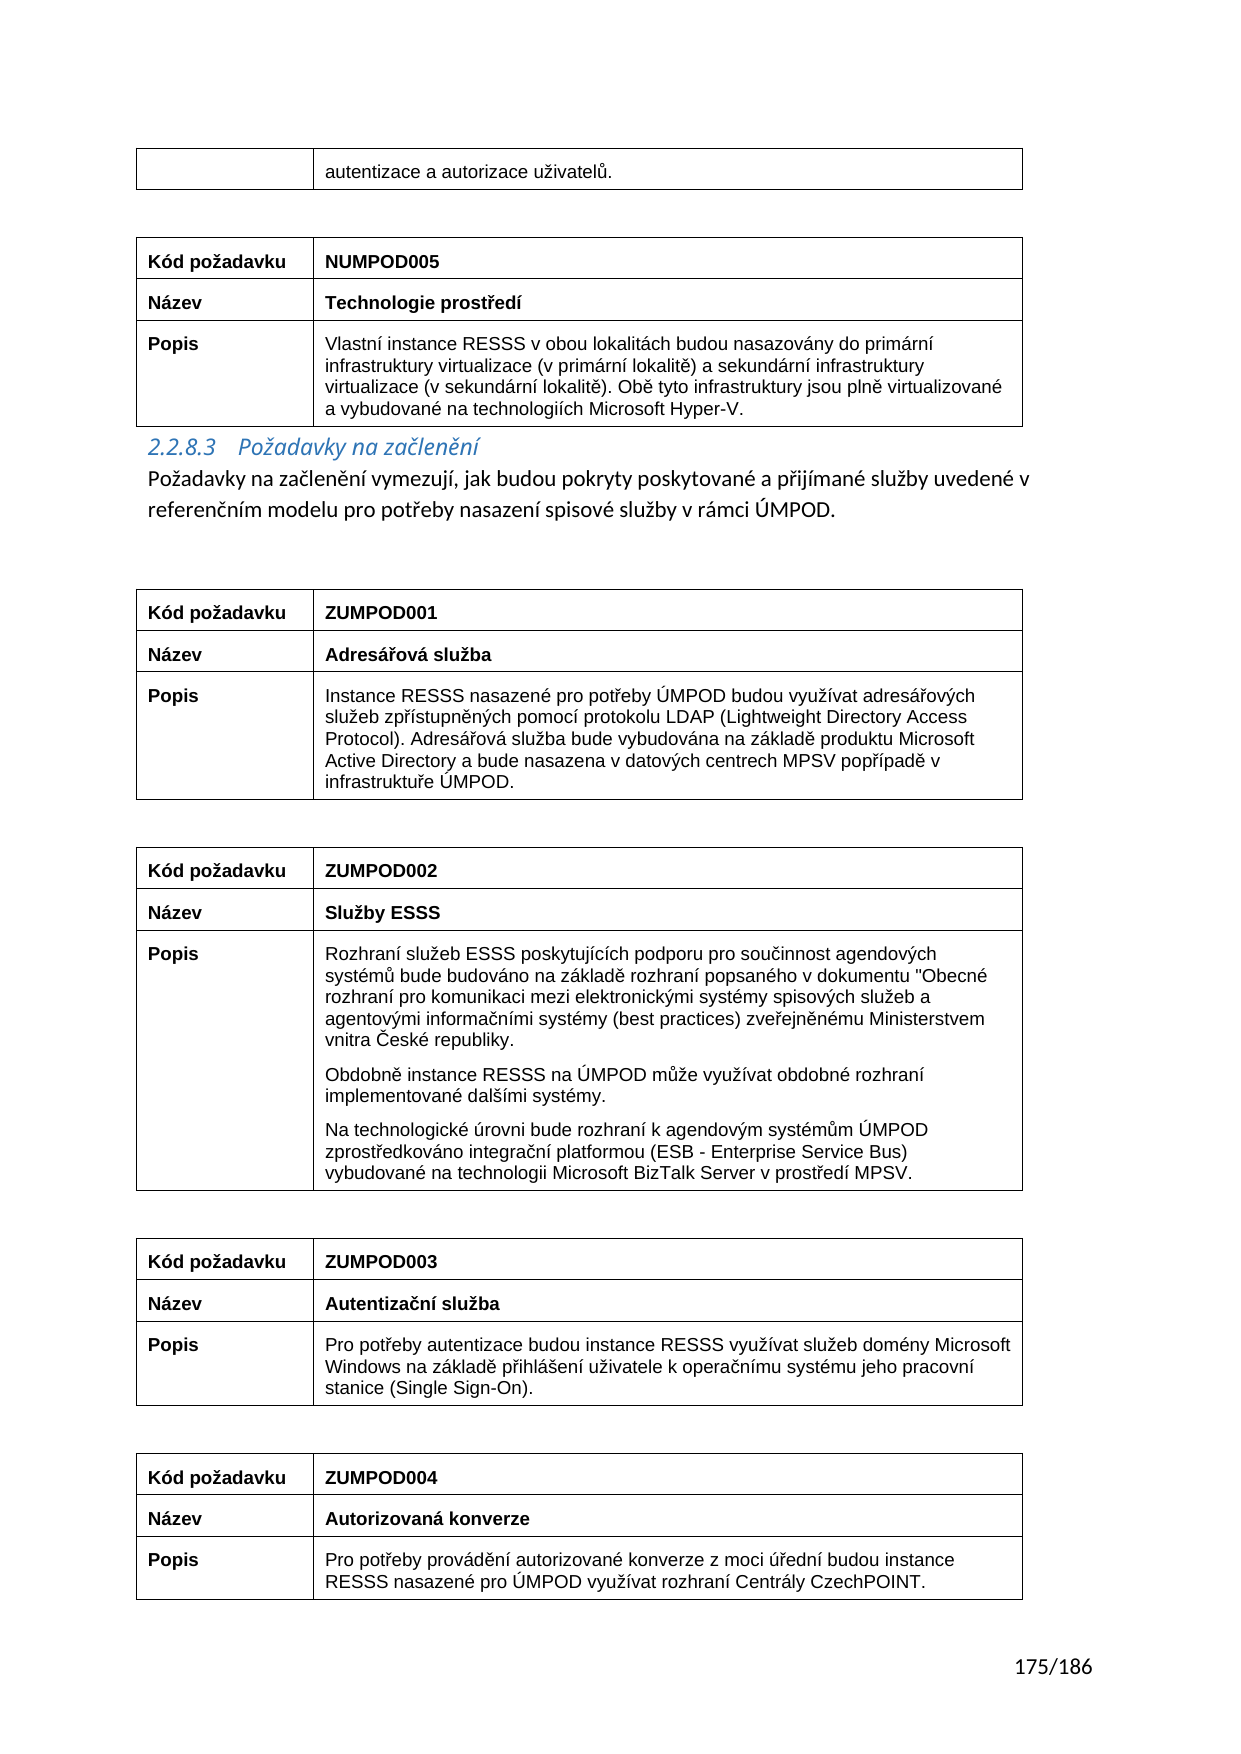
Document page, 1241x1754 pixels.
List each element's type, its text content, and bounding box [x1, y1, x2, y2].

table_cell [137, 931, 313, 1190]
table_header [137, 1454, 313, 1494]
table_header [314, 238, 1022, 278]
text Požadavky na začlenění vymezují, jak budou pokryty poskytované a přijímané služby uvedené v referenčním modelu pro potřeby nasazení spisové služby v rámci ÚMPOD. [148, 464, 1093, 523]
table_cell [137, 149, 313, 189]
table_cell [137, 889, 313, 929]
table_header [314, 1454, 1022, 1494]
subtitle Požadavky na začlenění [148, 431, 1093, 462]
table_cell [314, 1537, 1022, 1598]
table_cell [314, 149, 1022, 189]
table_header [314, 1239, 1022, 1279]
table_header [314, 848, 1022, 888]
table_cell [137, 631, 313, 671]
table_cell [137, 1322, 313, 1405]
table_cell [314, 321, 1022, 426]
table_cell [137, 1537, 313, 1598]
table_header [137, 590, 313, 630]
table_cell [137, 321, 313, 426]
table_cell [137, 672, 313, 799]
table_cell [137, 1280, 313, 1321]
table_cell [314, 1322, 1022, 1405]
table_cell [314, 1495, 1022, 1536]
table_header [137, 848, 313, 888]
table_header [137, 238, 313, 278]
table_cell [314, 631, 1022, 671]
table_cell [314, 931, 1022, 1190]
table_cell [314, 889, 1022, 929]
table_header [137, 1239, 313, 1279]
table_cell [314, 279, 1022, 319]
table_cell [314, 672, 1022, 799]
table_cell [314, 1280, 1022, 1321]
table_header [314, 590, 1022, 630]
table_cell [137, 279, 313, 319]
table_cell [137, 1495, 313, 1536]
